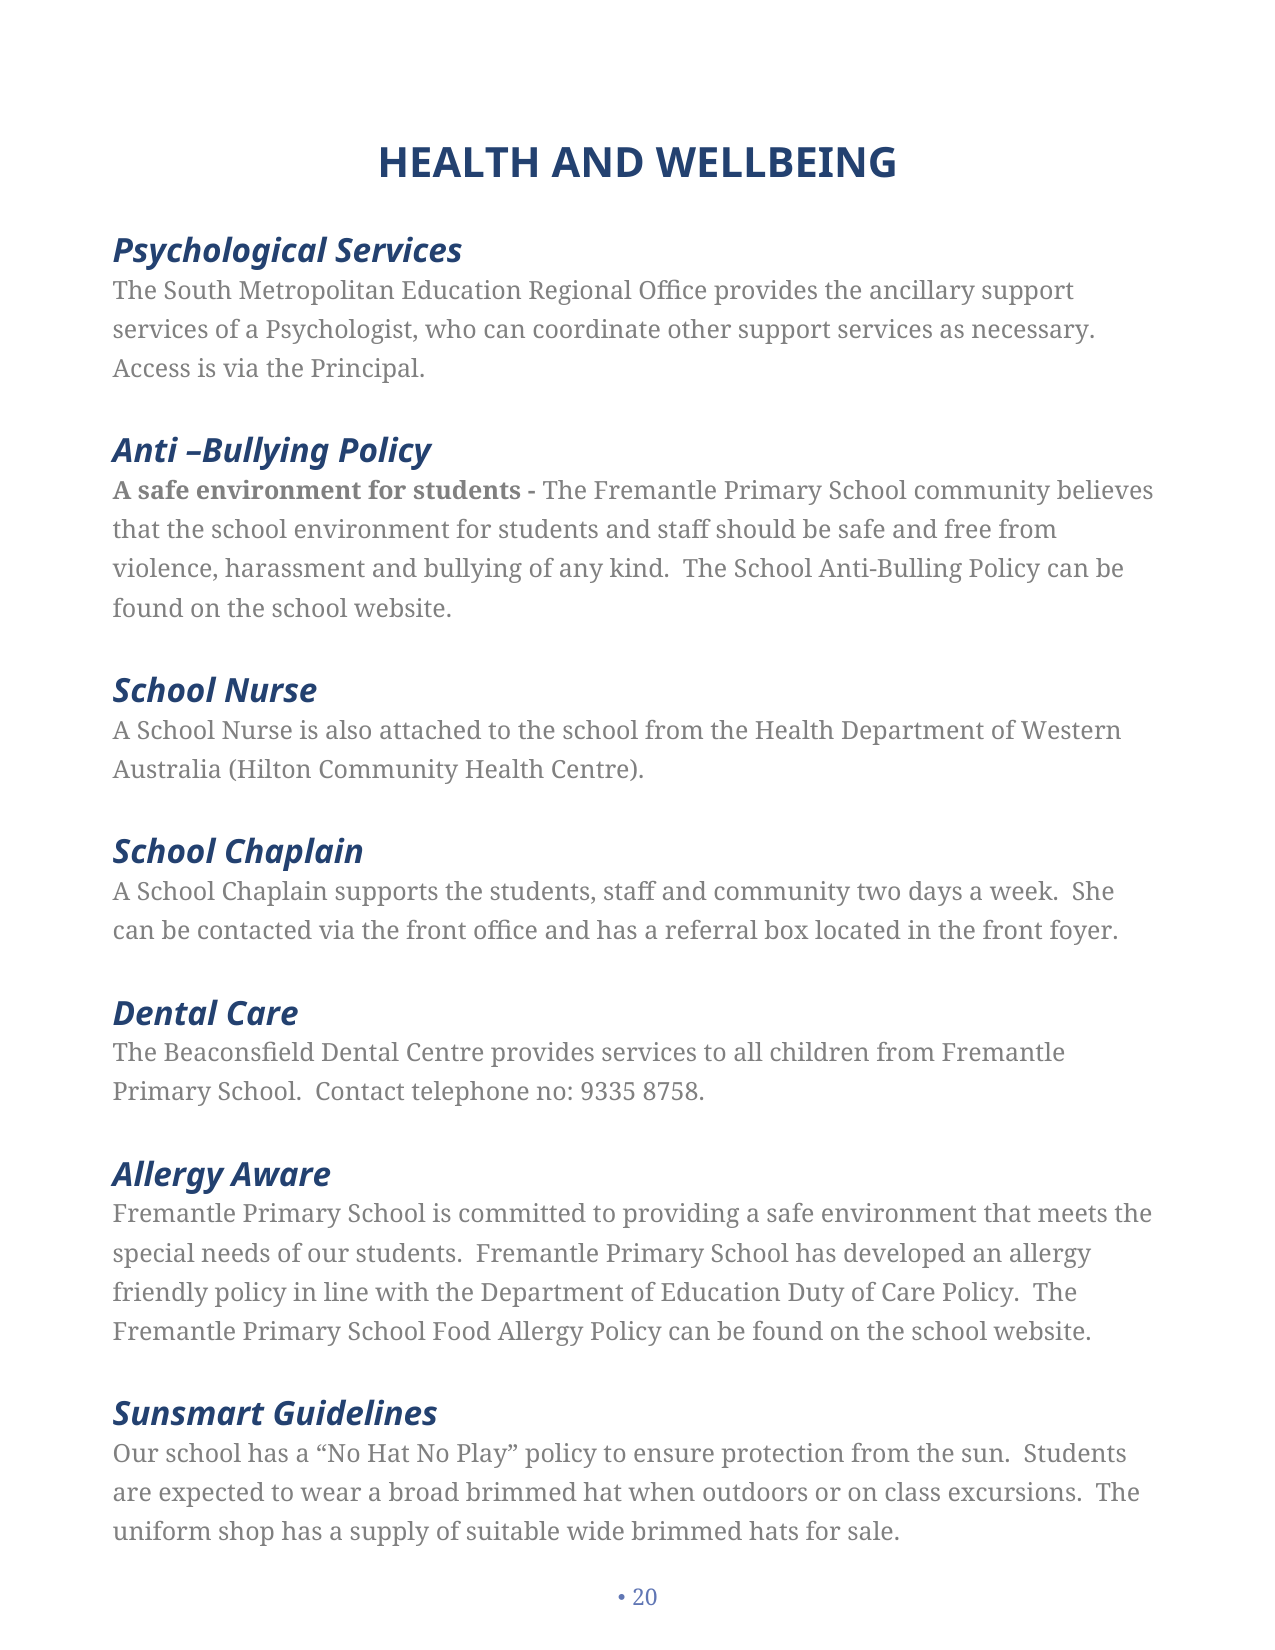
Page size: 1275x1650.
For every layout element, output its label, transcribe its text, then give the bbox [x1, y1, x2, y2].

text A safe environment for students - The Fremantle Primary School community believes that the school environment for students and staff should be safe and free from violence, harassment and bullying of any kind. The School Anti-Bulling Policy can be found on the school website. [112, 473, 1162, 624]
subtitle Allergy Aware [112, 1151, 1162, 1196]
subtitle School Chaplain [112, 828, 1162, 873]
subtitle Sunsmart Guidelines [112, 1390, 1162, 1436]
subtitle Dental Care [112, 989, 1162, 1035]
text A School Nurse is also attached to the school from the Health Department of Western Australia (Hilton Community Health Centre). [112, 712, 1162, 786]
text A School Chaplain supports the students, staff and community two days a week. She can be contacted via the front office and has a referral box located in the front foyer. [112, 873, 1162, 947]
text Fremantle Primary School is committed to providing a safe environment that meets the special needs of our students. Fremantle Primary School has developed an allergy friendly policy in line with the Department of Education Duty of Care Policy. The Fremantle Primary School Food Allergy Policy can be found on the school website. [112, 1196, 1162, 1348]
subtitle Anti –Bullying Policy [112, 427, 1162, 473]
text The Beaconsfield Dental Centre provides services to all children from Fremantle Primary School. Contact telephone no: 9335 8758. [112, 1035, 1162, 1108]
subtitle School Nurse [112, 667, 1162, 712]
subtitle Psychological Services [112, 227, 1162, 272]
text The South Metropolitan Education Regional Office provides the ancillary support services of a Psychologist, who can coordinate other support services as necessary. Access is via the Principal. [112, 272, 1162, 385]
subtitle HEALTH AND WELLBEING [112, 133, 1162, 189]
text Our school has a “No Hat No Play” policy to ensure protection from the sun. Students are expected to wear a broad brimmed hat when outdoors or on class excursions. The uniform shop has a supply of suitable wide brimmed hats for sale. [112, 1436, 1162, 1548]
